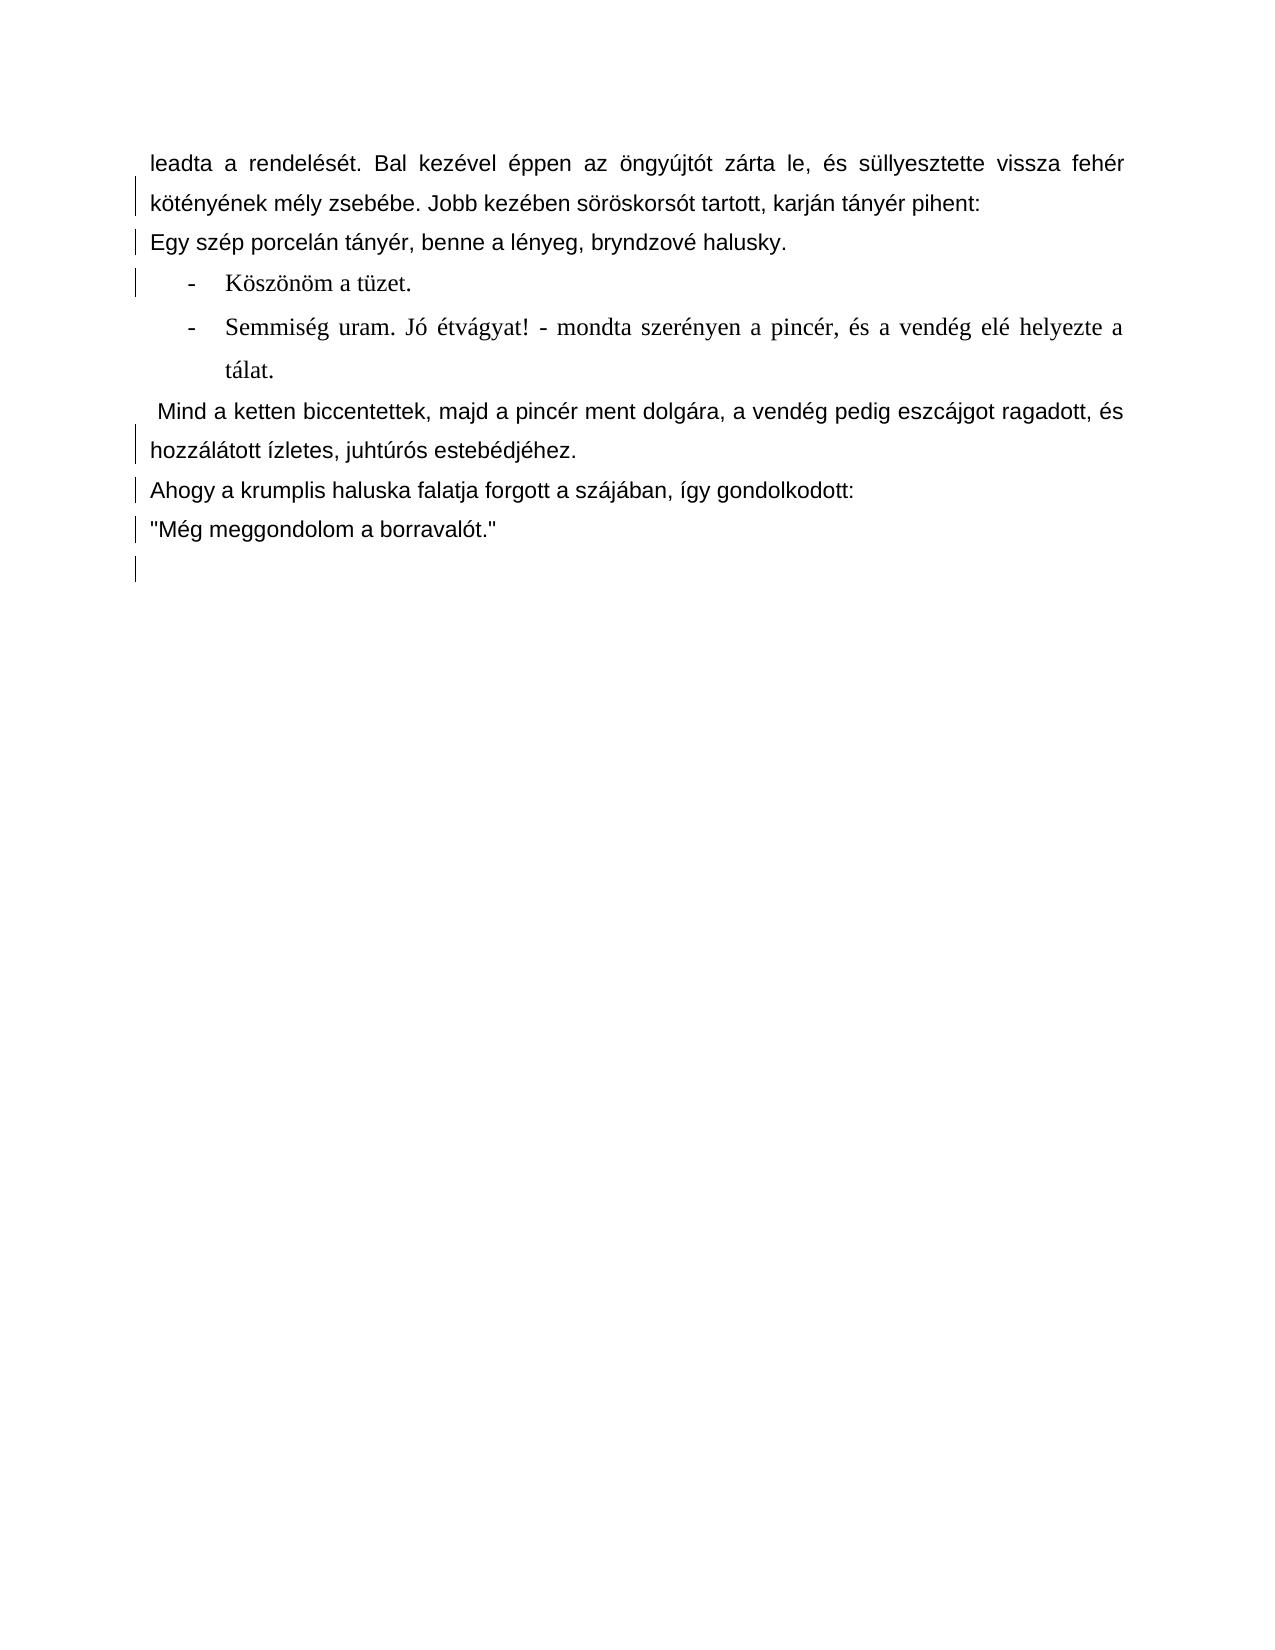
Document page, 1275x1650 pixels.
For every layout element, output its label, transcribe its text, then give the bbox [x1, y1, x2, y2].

list Semmiség uram. Jó étvágyat! - mondta szerényen a pincér, és a vendég elé helyezte a tálat. [187, 312, 1125, 383]
list Köszönöm a tüzet. [187, 268, 1125, 297]
